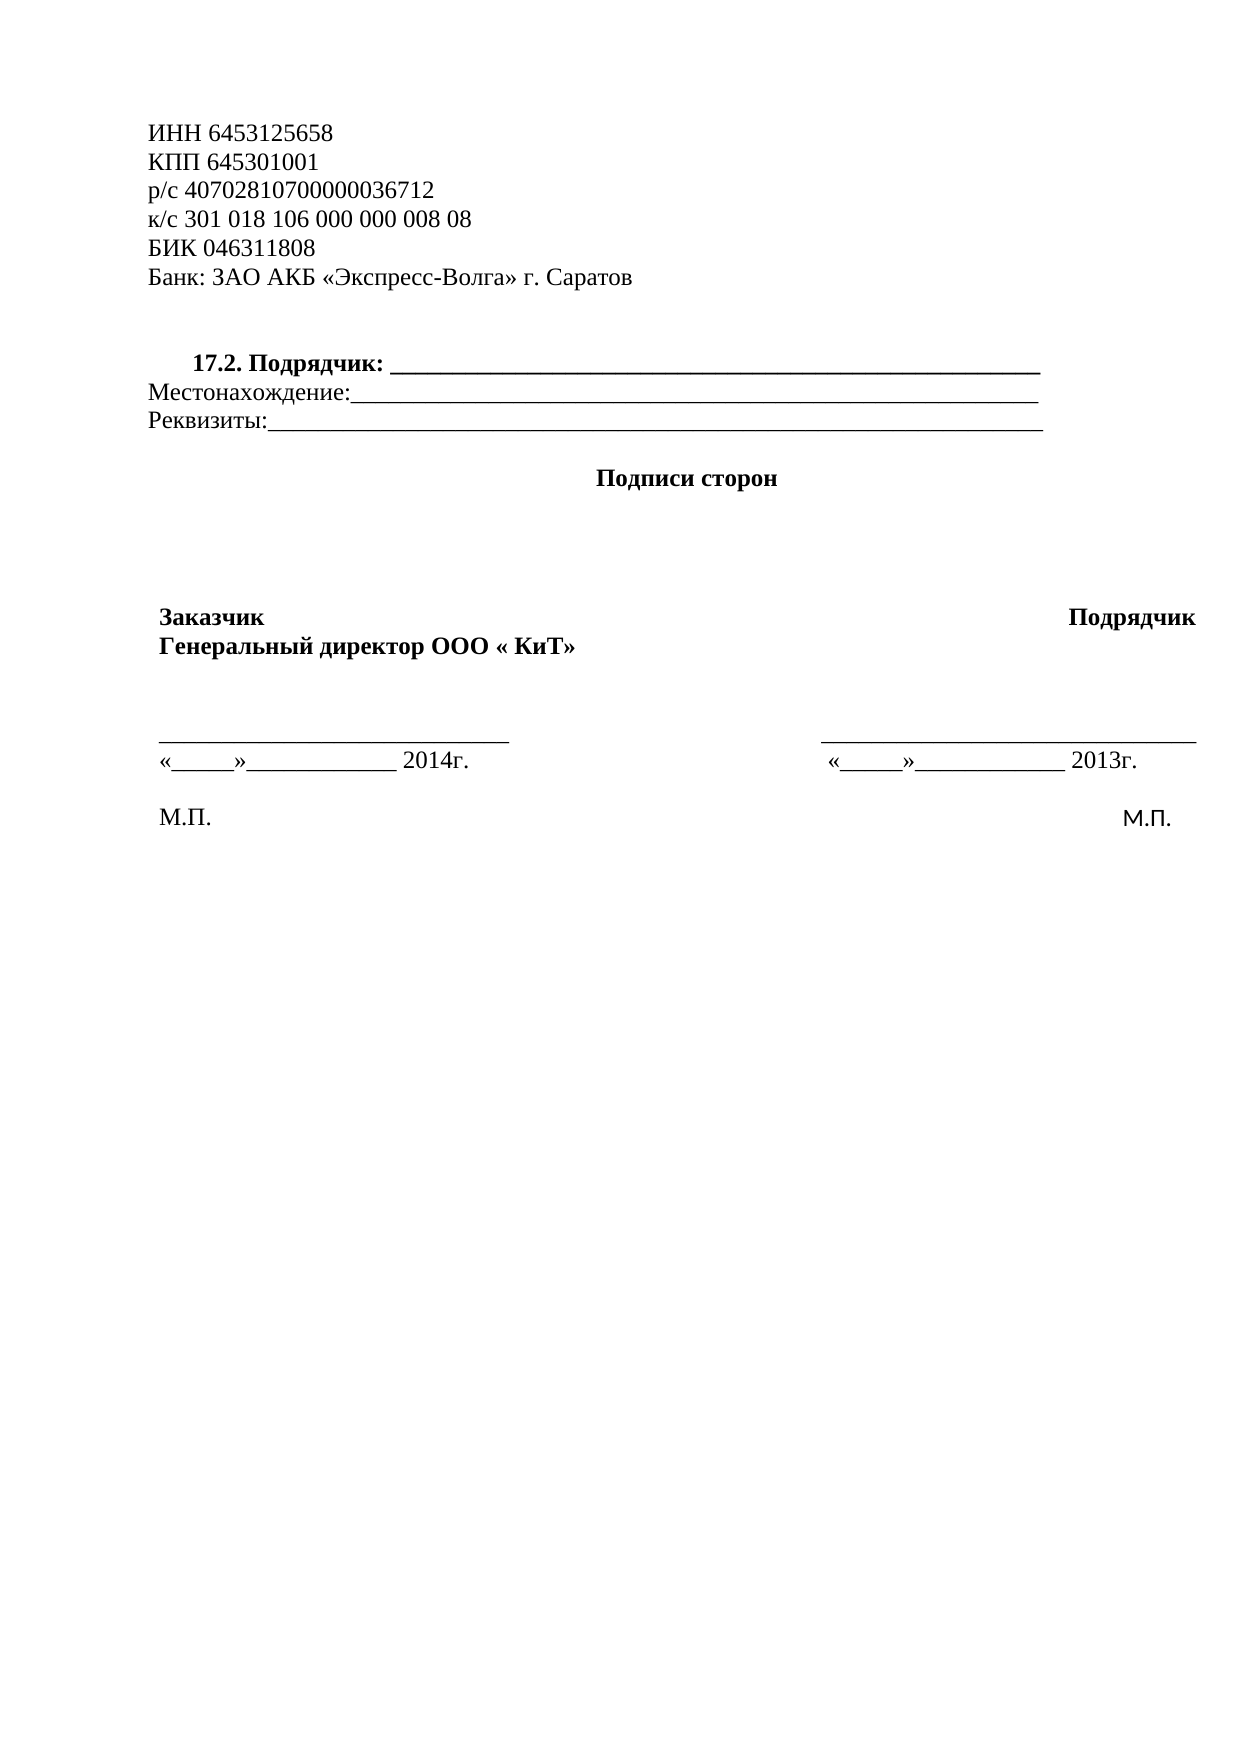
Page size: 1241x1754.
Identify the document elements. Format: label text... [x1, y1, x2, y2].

text Реквизиты:______________________________________________________________ [148, 406, 1167, 434]
text р/с 40702810700000036712 [148, 176, 1167, 204]
text Местонахождение:_______________________________________________________ [148, 377, 1167, 406]
text КПП 645301001 [148, 147, 1167, 176]
text ИНН 6453125658 [148, 118, 1167, 147]
text Подписи сторон [148, 463, 1167, 492]
table_header Подрядчик ______________________________ «_____»____________ 2013г. М.П. [694, 603, 1207, 833]
table_header Заказчик Подрядчик Генеральный директор ООО « КиТ» ____________________________ «_____»____________ 2014г. М.П. [148, 603, 694, 833]
text 17.2. Подрядчик: ____________________________________________________ [148, 348, 1167, 377]
text к/с 301 018 106 000 000 008 08 [148, 204, 1167, 233]
text БИК 046311808 [148, 233, 1167, 262]
text Банк: ЗАО АКБ «Экспресс-Волга» г. Саратов [148, 262, 1167, 291]
